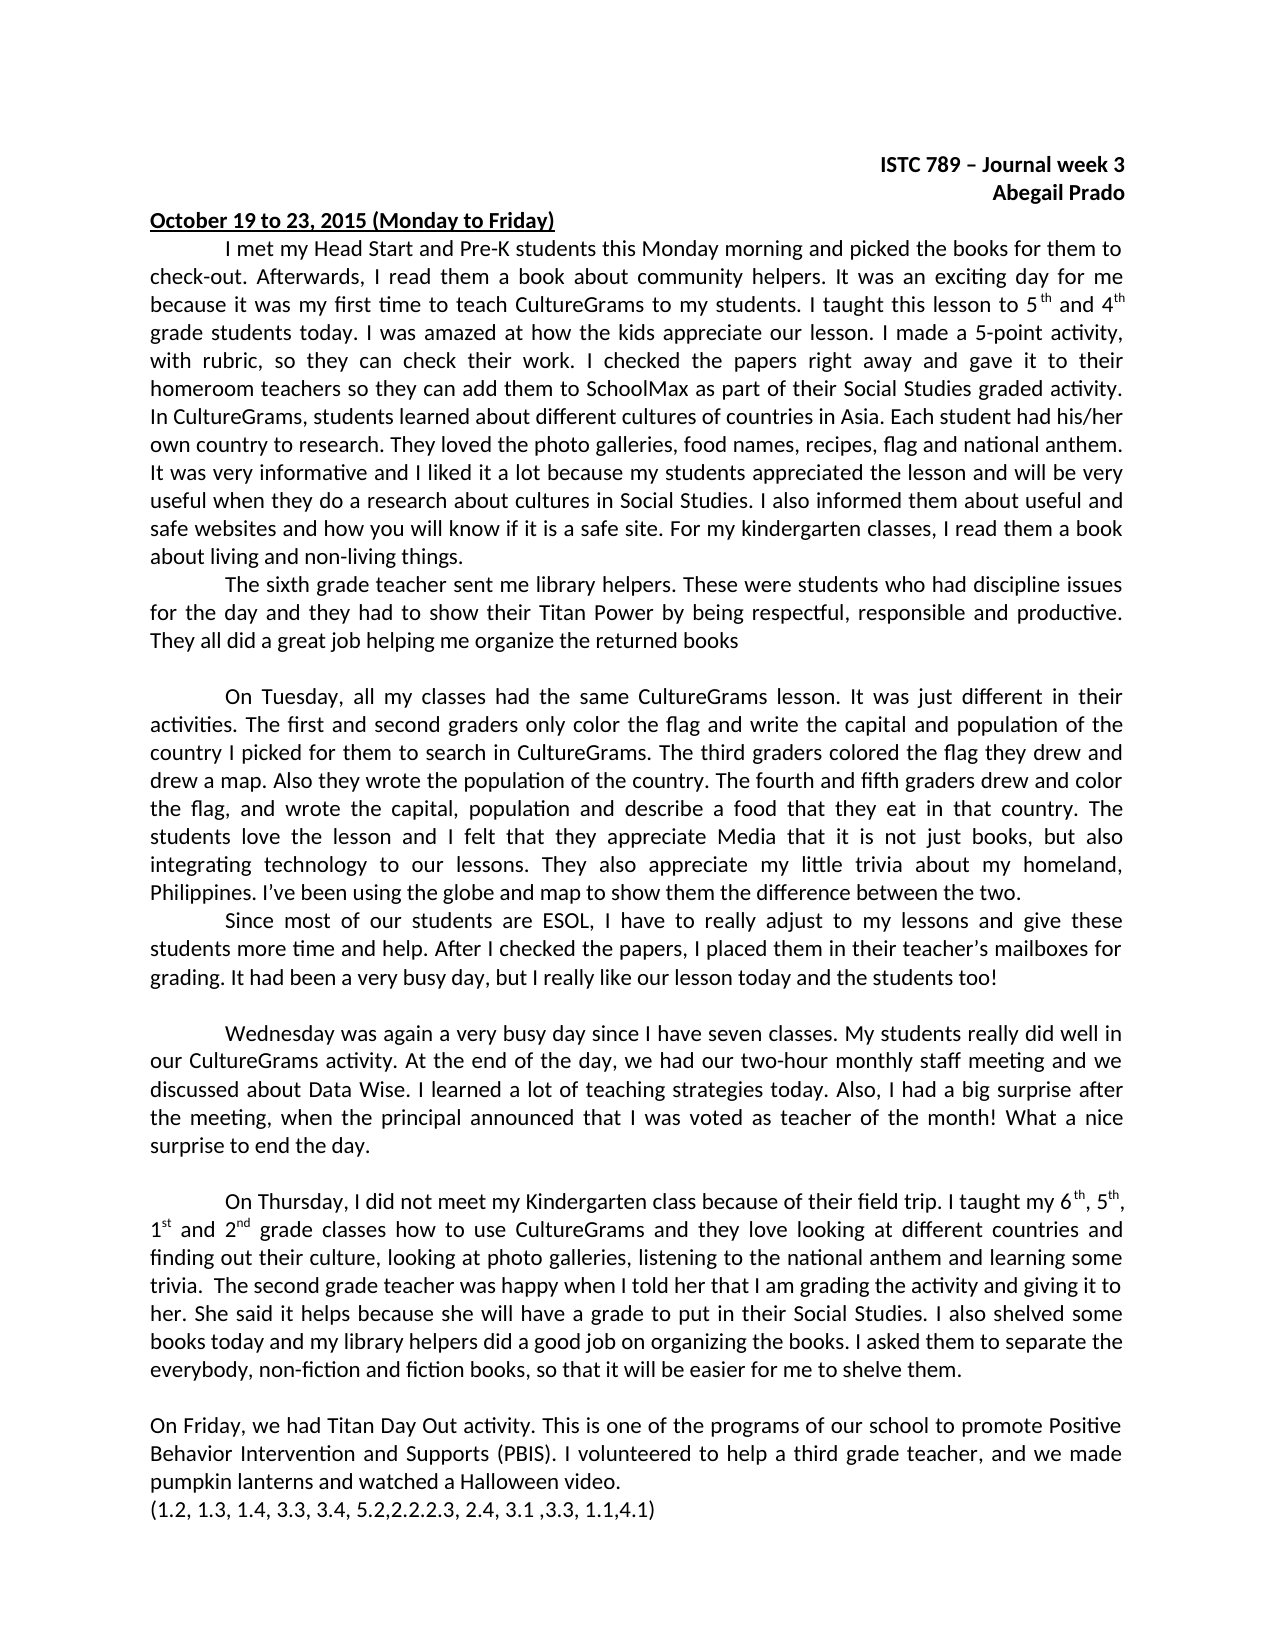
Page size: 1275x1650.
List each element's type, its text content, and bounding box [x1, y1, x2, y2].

text ISTC 789 – Journal week 3 [150, 150, 1125, 178]
text (1.2, 1.3, 1.4, 3.3, 3.4, 5.2,2.2.2.3, 2.4, 3.1 ,3.3, 1.1,4.1) [150, 1495, 1125, 1523]
text On Tuesday, all my classes had the same CultureGrams lesson. It was just different in their activities. The first and second graders only color the flag and write the capital and population of the country I picked for them to search in CultureGrams. The third graders colored the flag they drew and drew a map. Also they wrote the population of the country. The fourth and fifth graders drew and color the flag, and wrote the capital, population and describe a food that they eat in that country. The students love the lesson and I felt that they appreciate Media that it is not just books, but also integrating technology to our lessons. They also appreciate my little trivia about my homeland, Philippines. I’ve been using the globe and map to show them the difference between the two. [150, 682, 1125, 907]
text Abegail Prado [150, 178, 1125, 206]
text The sixth grade teacher sent me library helpers. These were students who had discipline issues for the day and they had to show their Titan Power by being respectful, responsible and productive. They all did a great job helping me organize the returned books [150, 570, 1125, 654]
text Wednesday was again a very busy day since I have seven classes. My students really did well in our CultureGrams activity. At the end of the day, we had our two-hour monthly staff meeting and we discussed about Data Wise. I learned a lot of teaching strategies today. Also, I had a big surprise after the meeting, when the principal announced that I was voted as teacher of the month! What a nice surprise to end the day. [150, 1019, 1125, 1159]
text On Thursday, I did not meet my Kindergarten class because of their field trip. I taught my 6th, 5th, 1st and 2nd grade classes how to use CultureGrams and they love looking at different countries and finding out their culture, looking at photo galleries, listening to the national anthem and learning some trivia. The second grade teacher was happy when I told her that I am grading the activity and giving it to her. She said it helps because she will have a grade to put in their Social Studies. I also shelved some books today and my library helpers did a good job on organizing the books. I asked them to separate the everybody, non-fiction and fiction books, so that it will be easier for me to shelve them. [150, 1187, 1125, 1383]
text On Friday, we had Titan Day Out activity. This is one of the programs of our school to promote Positive Behavior Intervention and Supports (PBIS). I volunteered to help a third grade teacher, and we made pumpkin lanterns and watched a Halloween video. [150, 1411, 1125, 1495]
text I met my Head Start and Pre-K students this Monday morning and picked the books for them to check-out. Afterwards, I read them a book about community helpers. It was an exciting day for me because it was my first time to teach CultureGrams to my students. I taught this lesson to 5th and 4th grade students today. I was amazed at how the kids appreciate our lesson. I made a 5-point activity, with rubric, so they can check their work. I checked the papers right away and gave it to their homeroom teachers so they can add them to SchoolMax as part of their Social Studies graded activity. In CultureGrams, students learned about different cultures of countries in Asia. Each student had his/her own country to research. They loved the photo galleries, food names, recipes, flag and national anthem. It was very informative and I liked it a lot because my students appreciated the lesson and will be very useful when they do a research about cultures in Social Studies. I also informed them about useful and safe websites and how you will know if it is a safe site. For my kindergarten classes, I read them a book about living and non-living things. [150, 234, 1125, 570]
text October 19 to 23, 2015 (Monday to Friday) [150, 206, 1125, 234]
text Since most of our students are ESOL, I have to really adjust to my lessons and give these students more time and help. After I checked the papers, I placed them in their teacher’s mailboxes for grading. It had been a very busy day, but I really like our lesson today and the students too! [150, 907, 1125, 991]
